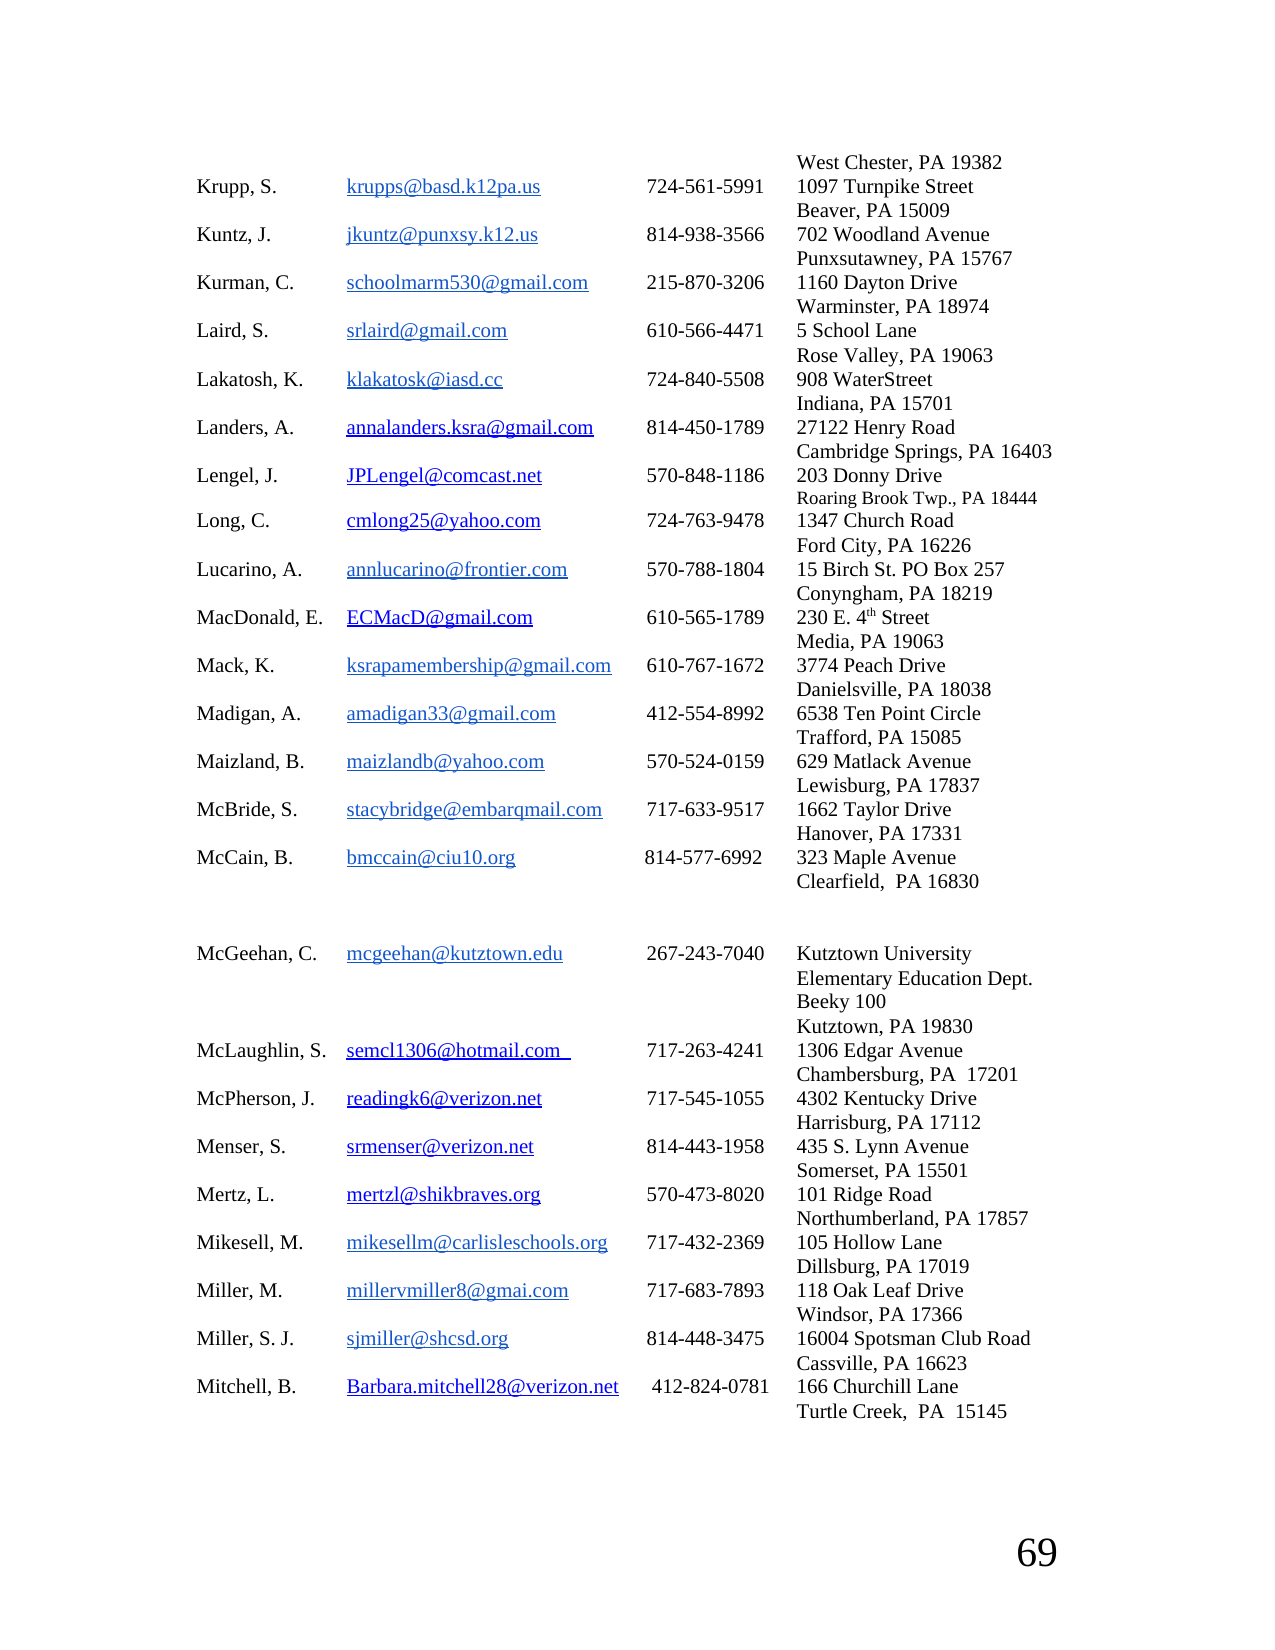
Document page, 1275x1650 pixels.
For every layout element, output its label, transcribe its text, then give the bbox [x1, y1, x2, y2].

text Trafford, PA 15085 [196, 725, 1057, 749]
text Lengel, J. JPLengel@comcast.net 570-848-1186 203 Donny Drive [196, 463, 1057, 487]
text Turtle Creek, PA 15145 [721, 1398, 1057, 1423]
text Warminster, PA 18974 [196, 294, 1057, 318]
text Miller, S. J. sjmiller@shcsd.org 814-448-3475 16004 Spotsman Club Road Cassville, PA 16623 [196, 1326, 1057, 1374]
text Menser, S. srmenser@verizon.net 814-443-1958 435 S. Lynn Avenue [196, 1134, 1057, 1158]
text Mertz, L. mertzl@shikbraves.org 570-473-8020 101 Ridge Road [196, 1182, 1057, 1206]
text Roaring Brook Twp., PA 18444 [721, 487, 1057, 508]
text Elementary Education Dept. [196, 965, 1057, 989]
text Punxsutawney, PA 15767 [196, 246, 1057, 270]
text Dillsburg, PA 17019 [196, 1254, 1057, 1278]
text Madigan, A. amadigan33@gmail.com 412-554-8992 6538 Ten Point Circle [196, 701, 1057, 725]
text Kurman, C. schoolmarm530@gmail.com 215-870-3206 1160 Dayton Drive [196, 270, 1057, 294]
text Miller, M. millervmiller8@gmai.com 717-683-7893 118 Oak Leaf Drive [196, 1278, 1057, 1302]
text MacDonald, E. ECMacD@gmail.com 610-565-1789 230 E. 4th Street [196, 605, 1057, 629]
text West Chester, PA 19382 [196, 150, 1057, 174]
text Windsor, PA 17366 [796, 1302, 1057, 1326]
text Media, PA 19063 [721, 629, 1057, 653]
text Landers, A. annalanders.ksra@gmail.com 814-450-1789 27122 Henry Road [196, 415, 1057, 439]
text Krupp, S. krupps@basd.k12pa.us 724-561-5991 1097 Turnpike Street [196, 174, 1057, 198]
text Indiana, PA 15701 [196, 391, 1057, 415]
text Danielsville, PA 18038 [196, 677, 1057, 701]
text McLaughlin, S. semcl1306@hotmail.com 717-263-4241 1306 Edgar Avenue [196, 1038, 1057, 1062]
text Mack, K. ksrapamembership@gmail.com 610-767-1672 3774 Peach Drive [196, 653, 1057, 677]
text McGeehan, C. mcgeehan@kutztown.edu 267-243-7040 Kutztown University [196, 941, 1057, 965]
text McBride, S. stacybridge@embarqmail.com 717-633-9517 1662 Taylor Drive [196, 797, 1057, 821]
text Kutztown, PA 19830 [196, 1013, 1057, 1038]
text Kuntz, J. jkuntz@punxsy.k12.us 814-938-3566 702 Woodland Avenue [196, 222, 1057, 246]
text Beeky 100 [196, 989, 1057, 1013]
text Lucarino, A. annlucarino@frontier.com 570-788-1804 15 Birch St. PO Box 257 [196, 557, 1057, 581]
text Long, C. cmlong25@yahoo.com 724-763-9478 1347 Church Road [196, 508, 1057, 532]
text Harrisburg, PA 17112 [196, 1110, 1057, 1134]
text Beaver, PA 15009 [196, 198, 1057, 222]
text Mitchell, B. Barbara.mitchell28@verizon.net 412-824-0781 166 Churchill Lane [196, 1374, 1057, 1398]
text McCain, B. bmccain@ciu10.org 814-577-6992 323 Maple Avenue [196, 845, 1057, 869]
text Clearfield, PA 16830 [196, 869, 1057, 893]
text Rose Valley, PA 19063 [196, 342, 1057, 367]
text Mikesell, M. mikesellm@carlisleschools.org 717-432-2369 105 Hollow Lane [196, 1230, 1057, 1254]
text Chambersburg, PA 17201 [196, 1062, 1057, 1086]
text Cambridge Springs, PA 16403 [196, 439, 1057, 463]
text Hanover, PA 17331 [196, 821, 1057, 845]
text McPherson, J. readingk6@verizon.net 717-545-1055 4302 Kentucky Drive [196, 1086, 1057, 1110]
text Laird, S. srlaird@gmail.com 610-566-4471 5 School Lane [196, 318, 1057, 342]
text Conyngham, PA 18219 [196, 581, 1057, 605]
text Maizland, B. maizlandb@yahoo.com 570-524-0159 629 Matlack Avenue [196, 749, 1057, 773]
text Northumberland, PA 17857 [196, 1206, 1057, 1230]
text Lakatosh, K. klakatosk@iasd.cc 724-840-5508 908 WaterStreet [196, 367, 1057, 391]
text Lewisburg, PA 17837 [196, 773, 1057, 797]
text Somerset, PA 15501 [721, 1158, 1057, 1182]
text Ford City, PA 16226 [721, 532, 1057, 557]
